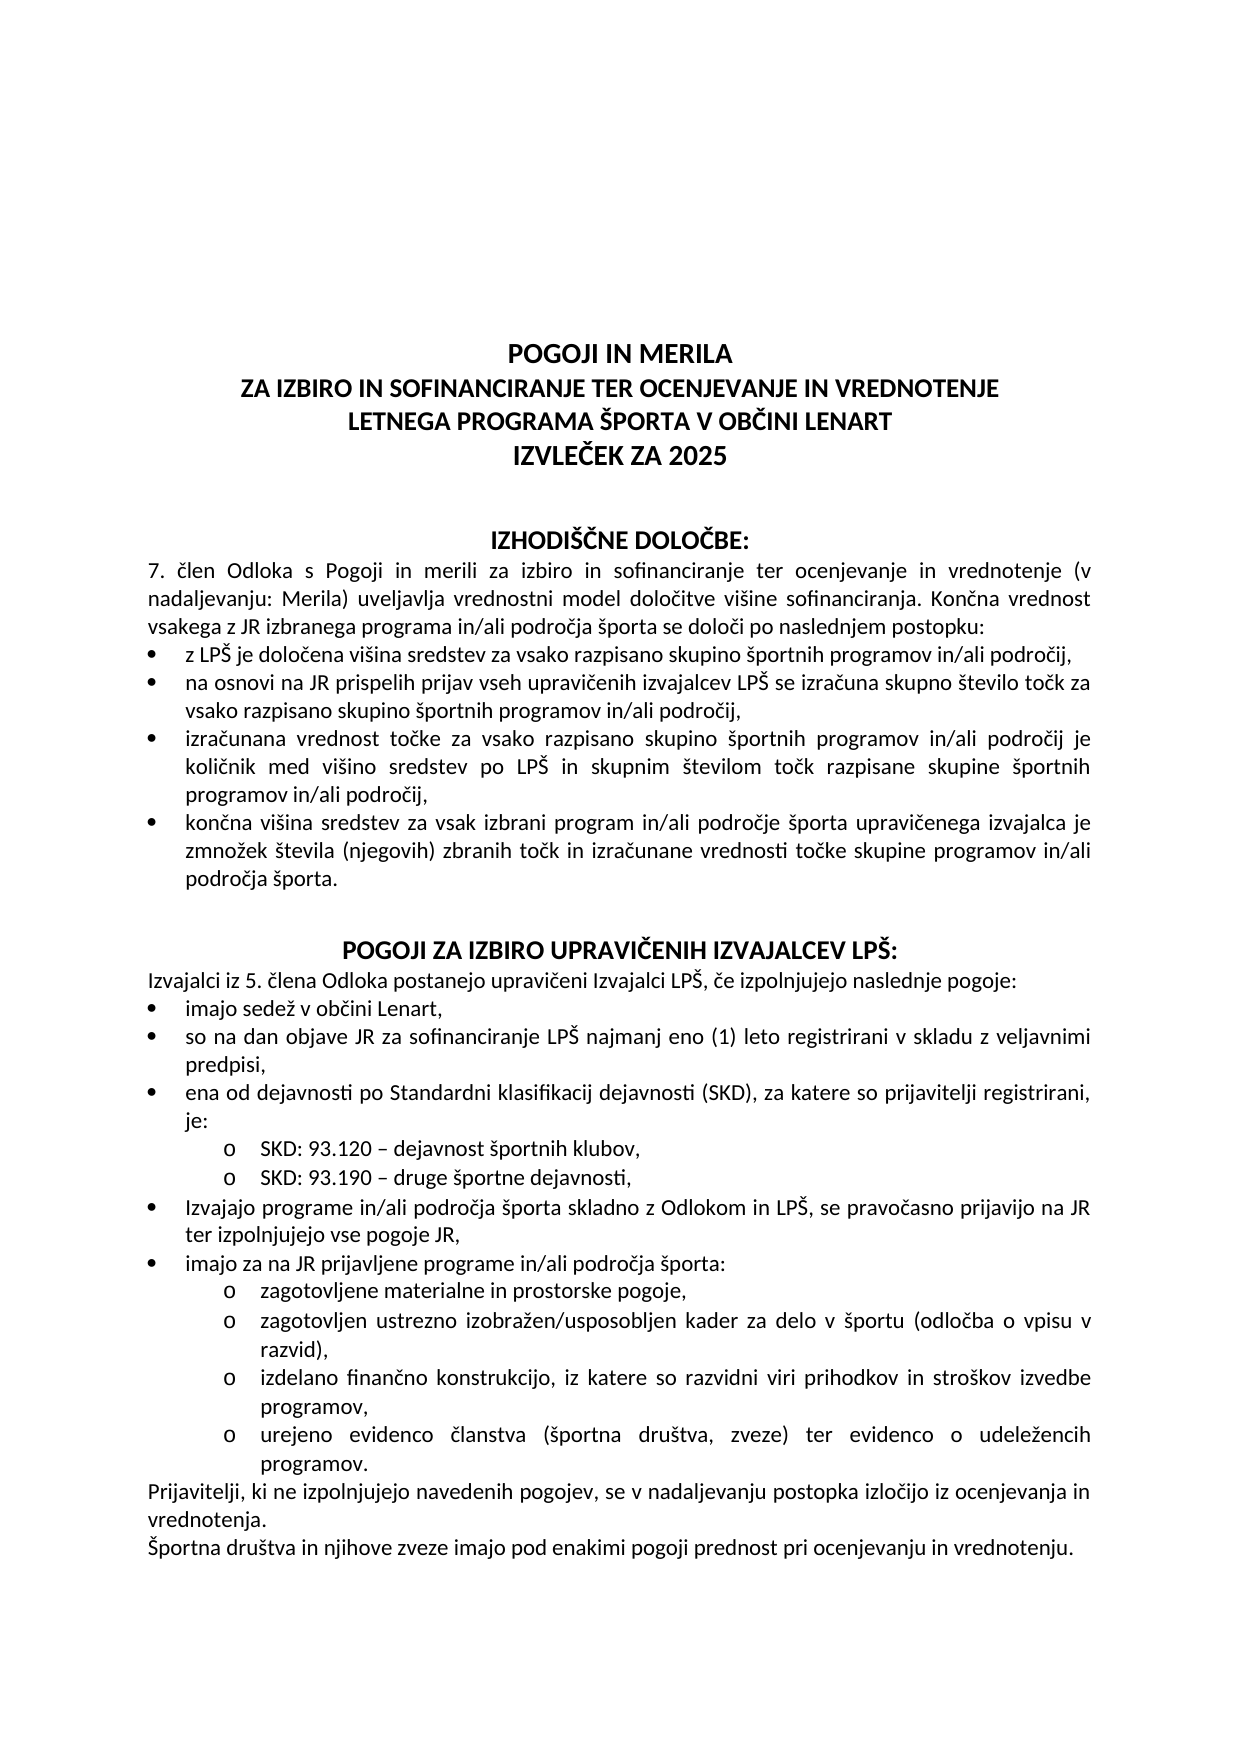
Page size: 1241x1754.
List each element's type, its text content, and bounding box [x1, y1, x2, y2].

text IZVLEČEK ZA 2025 [148, 437, 1093, 472]
list z LPŠ je določena višina sredstev za vsako razpisano skupino športnih programov in/ali področij, [148, 640, 1093, 668]
text Izvajalci iz 5. člena Odloka postanejo upravičeni Izvajalci LPŠ, če izpolnjujejo naslednje pogoje: [148, 966, 1093, 994]
text Prijavitelji, ki ne izpolnjujejo navedenih pogojev, se v nadaljevanju postopka izločijo iz ocenjevanja in vrednotenja. [148, 1477, 1093, 1533]
list zagotovljene materialne in prostorske pogoje, [223, 1277, 1093, 1306]
text POGOJI IN MERILA [148, 335, 1093, 371]
text LETNEGA PROGRAMA ŠPORTA V OBČINI LENART [148, 404, 1093, 437]
list Izvajajo programe in/ali področja športa skladno z Odlokom in LPŠ, se pravočasno prijavijo na JR ter izpolnjujejo vse pogoje JR, [148, 1193, 1093, 1249]
list zagotovljen ustrezno izobražen/usposobljen kader za delo v športu (odločba o vpisu v razvid), [223, 1306, 1093, 1363]
text ZA IZBIRO IN SOFINANCIRANJE TER OCENJEVANJE IN VREDNOTENJE [148, 371, 1093, 404]
list na osnovi na JR prispelih prijav vseh upravičenih izvajalcev LPŠ se izračuna skupno število točk za vsako razpisano skupino športnih programov in/ali področij, [148, 668, 1093, 724]
list so na dan objave JR za sofinanciranje LPŠ najmanj eno (1) leto registrirani v skladu z veljavnimi predpisi, [148, 1022, 1093, 1078]
list urejeno evidenco članstva (športna društva, zveze) ter evidenco o udeležencih programov. [223, 1420, 1093, 1477]
list imajo sedež v občini Lenart, [148, 994, 1093, 1022]
list SKD: 93.120 – dejavnost športnih klubov, [223, 1134, 1093, 1163]
text Športna društva in njihove zveze imajo pod enakimi pogoji prednost pri ocenjevanju in vrednotenju. [148, 1533, 1093, 1561]
text POGOJI ZA IZBIRO UPRAVIČENIH IZVAJALCEV LPŠ: [148, 933, 1093, 966]
list končna višina sredstev za vsak izbrani program in/ali področje športa upravičenega izvajalca je zmnožek števila (njegovih) zbranih točk in izračunane vrednosti točke skupine programov in/ali področja športa. [148, 808, 1093, 892]
text 7. člen Odloka s Pogoji in merili za izbiro in sofinanciranje ter ocenjevanje in vrednotenje (v nadaljevanju: Merila) uveljavlja vrednostni model določitve višine sofinanciranja. Končna vrednost vsakega z JR izbranega programa in/ali področja športa se določi po naslednjem postopku: [148, 556, 1093, 640]
list izdelano finančno konstrukcijo, iz katere so razvidni viri prihodkov in stroškov izvedbe programov, [223, 1363, 1093, 1420]
list izračunana vrednost točke za vsako razpisano skupino športnih programov in/ali področij je količnik med višino sredstev po LPŠ in skupnim številom točk razpisane skupine športnih programov in/ali področij, [148, 724, 1093, 808]
text IZHODIŠČNE DOLOČBE: [148, 523, 1093, 556]
list imajo za na JR prijavljene programe in/ali področja športa: [148, 1249, 1093, 1277]
list ena od dejavnosti po Standardni klasifikacij dejavnosti (SKD), za katere so prijavitelji registrirani, je: [148, 1078, 1093, 1134]
list SKD: 93.190 – druge športne dejavnosti, [223, 1163, 1093, 1193]
